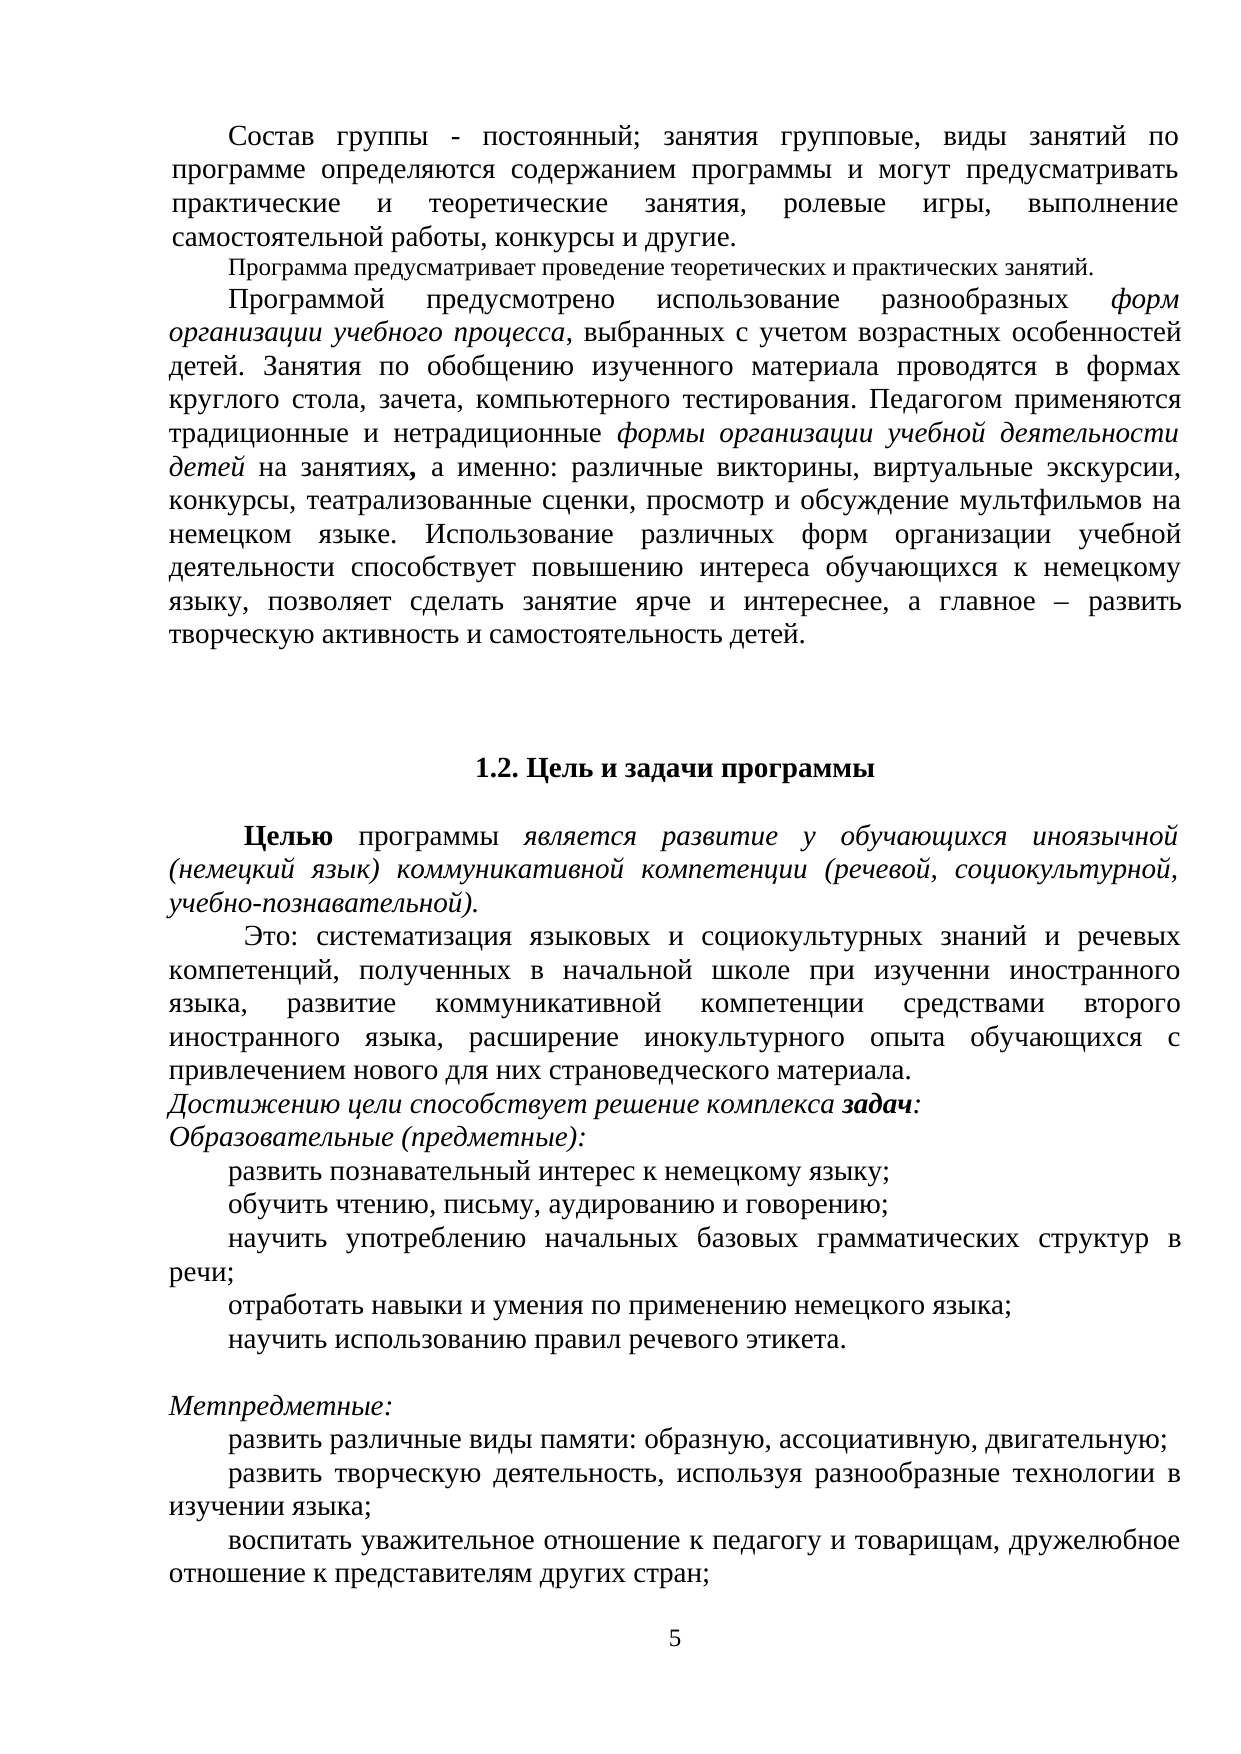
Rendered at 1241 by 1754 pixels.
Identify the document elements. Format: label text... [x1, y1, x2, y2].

text Достижению цели способствует решение комплекса задач: [169, 1086, 1181, 1119]
text обучить чтению, письму, аудированию и говорению; [169, 1187, 1181, 1220]
text Состав группы - постоянный; занятия групповые, виды занятий по программе определяются содержанием программы и могут предусматривать практические и теоретические занятия, ролевые игры, выполнение самостоятельной работы, конкурсы и другие. [172, 118, 1179, 252]
text развить различные виды памяти: образную, ассоциативную, двигательную; [169, 1421, 1182, 1455]
text Метпредметные: [169, 1388, 1182, 1421]
text 1.2. Цель и задачи программы [169, 751, 1181, 784]
text Образовательные (предметные): [169, 1119, 1181, 1153]
text Целью программы является развитие у обучающихся иноязычной (немецкий язык) коммуникативной компетенции (речевой, социокультурной, учебно-познавательной). [169, 818, 1181, 918]
text развить познавательный интерес к немецкому языку; [169, 1153, 1181, 1187]
text развить творческую деятельность, используя разнообразные технологии в изучении языка; [169, 1455, 1181, 1522]
text научить употреблению начальных базовых грамматических структур в речи; [169, 1220, 1182, 1287]
text Программа предусматривает проведение теоретических и практических занятий. [172, 252, 1179, 281]
text научить использованию правил речевого этикета. [169, 1321, 1182, 1354]
text отработать навыки и умения по применению немецкого языка; [169, 1287, 1182, 1321]
text Программой предусмотрено использование разнообразных форм организации учебного процесса, выбранных с учетом возрастных особенностей детей. Занятия по обобщению изученного материала проводятся в формах круглого стола, зачета, компьютерного тестирования. Педагогом применяются традиционные и нетрадиционные формы организации учебной деятельности детей на занятиях, а именно: различные викторины, виртуальные экскурсии, конкурсы, театрализованные сценки, просмотр и обсуждение мультфильмов на немецком языке. Использование различных форм организации учебной деятельности способствует повышению интереса обучающихся к немецкому языку, позволяет сделать занятие ярче и интереснее, а главное – развить творческую активность и самостоятельность детей. [169, 281, 1182, 650]
text воспитать уважительное отношение к педагогу и товарищам, дружелюбное отношение к представителям других стран; [169, 1522, 1181, 1589]
text Это: систематизация языковых и социокультурных знаний и речевых компетенций, полученных в начальной школе при изученни иностранного языка, развитие коммуникативной компетенции средствами второго иностранного языка, расширение инокультурного опыта обучающихся с привлечением нового для них страноведческого материала. [169, 918, 1181, 1086]
